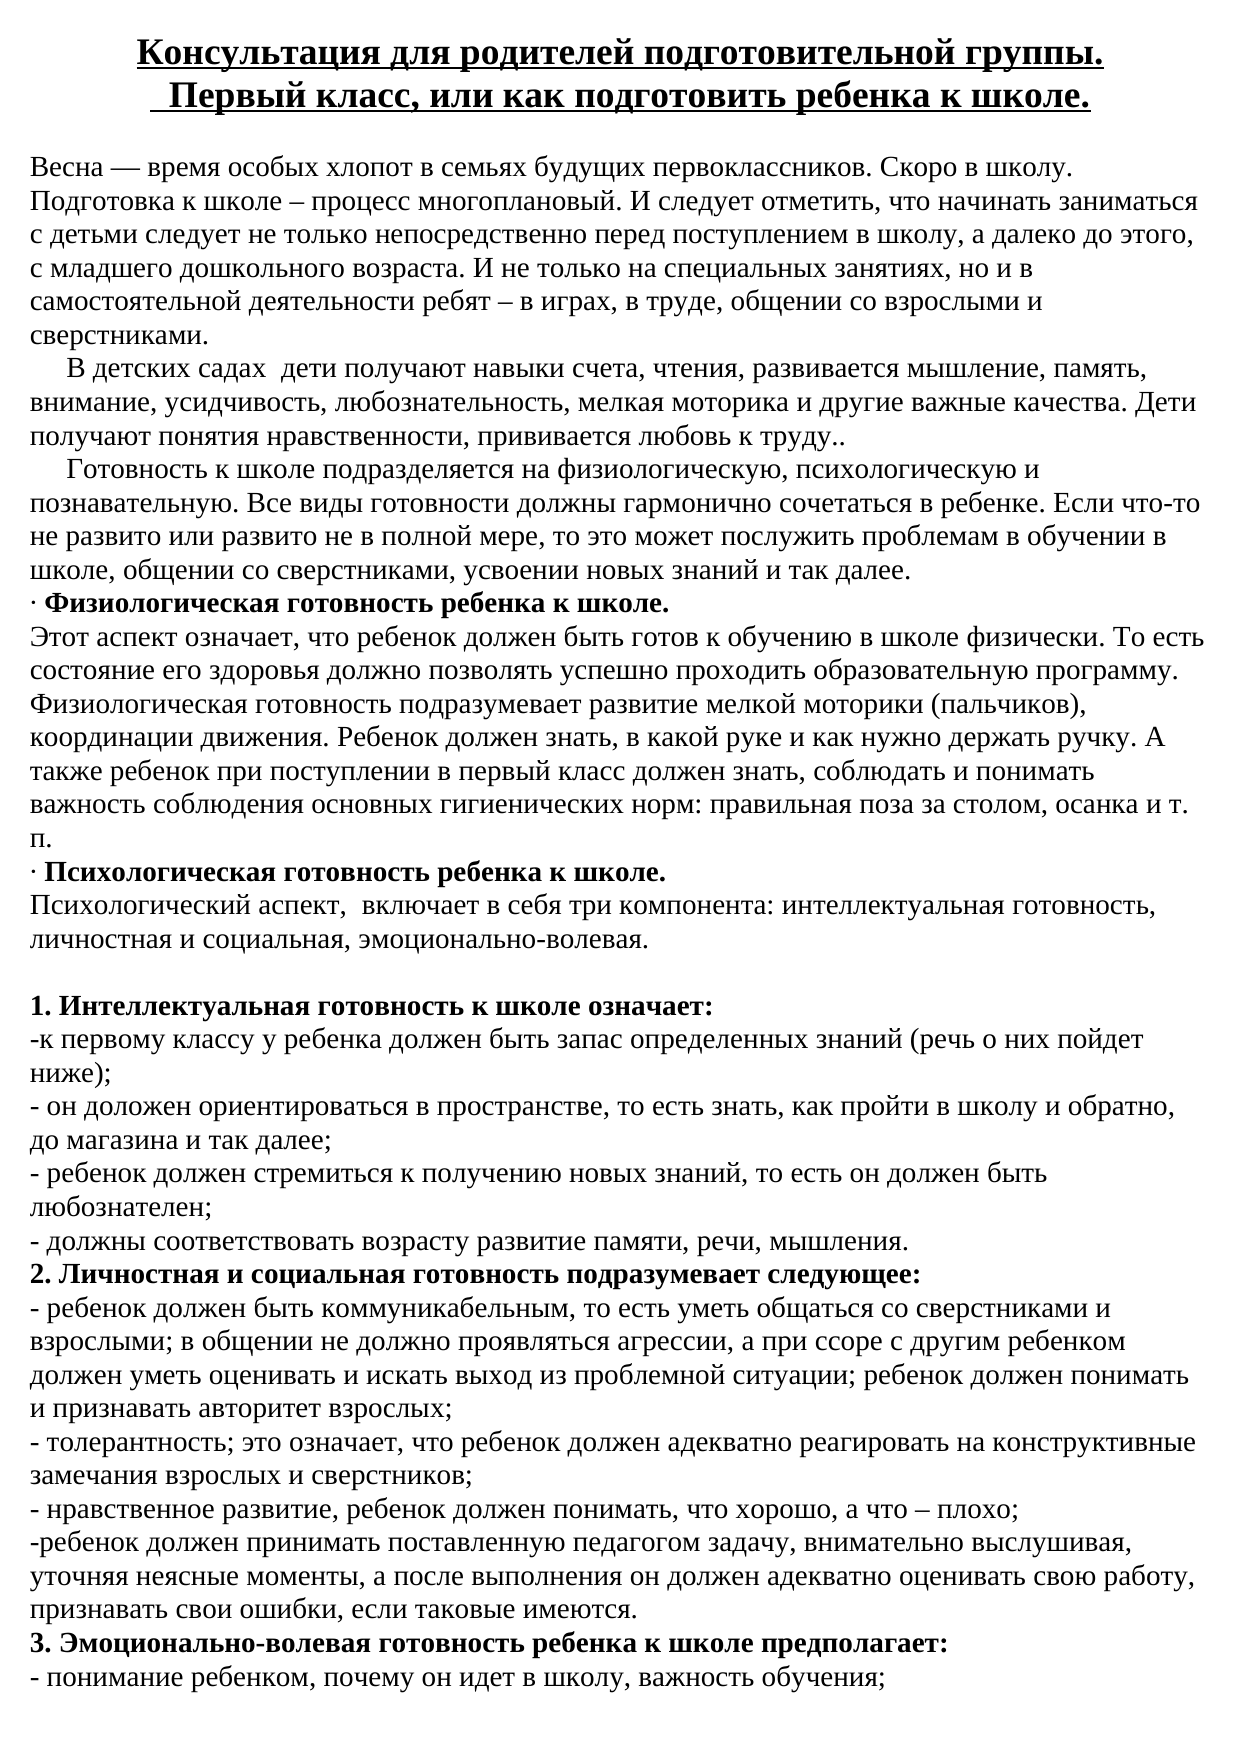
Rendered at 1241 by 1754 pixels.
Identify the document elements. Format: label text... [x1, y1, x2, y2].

text - он доложен ориентироваться в пространстве, то есть знать, как пройти в школу и обратно, до магазина и так далее; [29, 1088, 1211, 1156]
text Консультация для родителей подготовительной группы. [29, 29, 1211, 73]
text - ребенок должен стремиться к получению новых знаний, то есть он должен быть любознателен; [29, 1156, 1211, 1223]
text ∙ Психологическая готовность ребенка к школе. [29, 854, 1211, 887]
text Психологический аспект, включает в себя три компонента: интеллектуальная готовность, личностная и социальная, эмоционально-волевая. [29, 887, 1211, 954]
text Первый класс, или как подготовить ребенка к школе. [29, 73, 1211, 116]
text -к первому классу у ребенка должен быть запас определенных знаний (речь о них пойдет ниже); [29, 1021, 1211, 1088]
text Этот аспект означает, что ребенок должен быть готов к обучению в школе физически. То есть состояние его здоровья должно позволять успешно проходить образовательную программу. Физиологическая готовность подразумевает развитие мелкой моторики (пальчиков), координации движения. Ребенок должен знать, в какой руке и как нужно держать ручку. А также ребенок при поступлении в первый класс должен знать, соблюдать и понимать важность соблюдения основных гигиенических норм: правильная поза за столом, осанка и т. п. [29, 619, 1211, 854]
text Весна — время особых хлопот в семьях будущих первоклассников. Скоро в школу. [29, 149, 1211, 183]
text ∙ Физиологическая готовность ребенка к школе. [29, 585, 1211, 619]
text Готовность к школе подразделяется на физиологическую, психологическую и познавательную. Все виды готовности должны гармонично сочетаться в ребенке. Если что-то не развито или развито не в полной мере, то это может послужить проблемам в обучении в школе, общении со сверстниками, усвоении новых знаний и так далее. [29, 451, 1211, 585]
text 3. Эмоционально-волевая готовность ребенка к школе предполагает: [29, 1625, 1211, 1659]
text - должны соответствовать возрасту развитие памяти, речи, мышления. [29, 1223, 1211, 1256]
text Подготовка к школе – процесс многоплановый. И следует отметить, что начинать заниматься с детьми следует не только непосредственно перед поступлением в школу, а далеко до этого, с младшего дошкольного возраста. И не только на специальных занятиях, но и в самостоятельной деятельности ребят – в играх, в труде, общении со взрослыми и сверстниками. [29, 183, 1211, 351]
text 1. Интеллектуальная готовность к школе означает: [29, 988, 1211, 1021]
text - толерантность; это означает, что ребенок должен адекватно реагировать на конструктивные замечания взрослых и сверстников; [29, 1424, 1211, 1491]
text - ребенок должен быть коммуникабельным, то есть уметь общаться со сверстниками и взрослыми; в общении не должно проявляться агрессии, а при ссоре с другим ребенком должен уметь оценивать и искать выход из проблемной ситуации; ребенок должен понимать и признавать авторитет взрослых; [29, 1290, 1211, 1424]
text - нравственное развитие, ребенок должен понимать, что хорошо, а что – плохо; [29, 1491, 1211, 1524]
text В детских садах дети получают навыки счета, чтения, развивается мышление, память, внимание, усидчивость, любознательность, мелкая моторика и другие важные качества. Дети получают понятия нравственности, прививается любовь к труду.. [29, 351, 1211, 451]
text -ребенок должен принимать поставленную педагогом задачу, внимательно выслушивая, уточняя неясные моменты, а после выполнения он должен адекватно оценивать свою работу, признавать свои ошибки, если таковые имеются. [29, 1524, 1211, 1625]
text - понимание ребенком, почему он идет в школу, важность обучения; [29, 1659, 1211, 1692]
text 2. Личностная и социальная готовность подразумевает следующее: [29, 1256, 1211, 1290]
